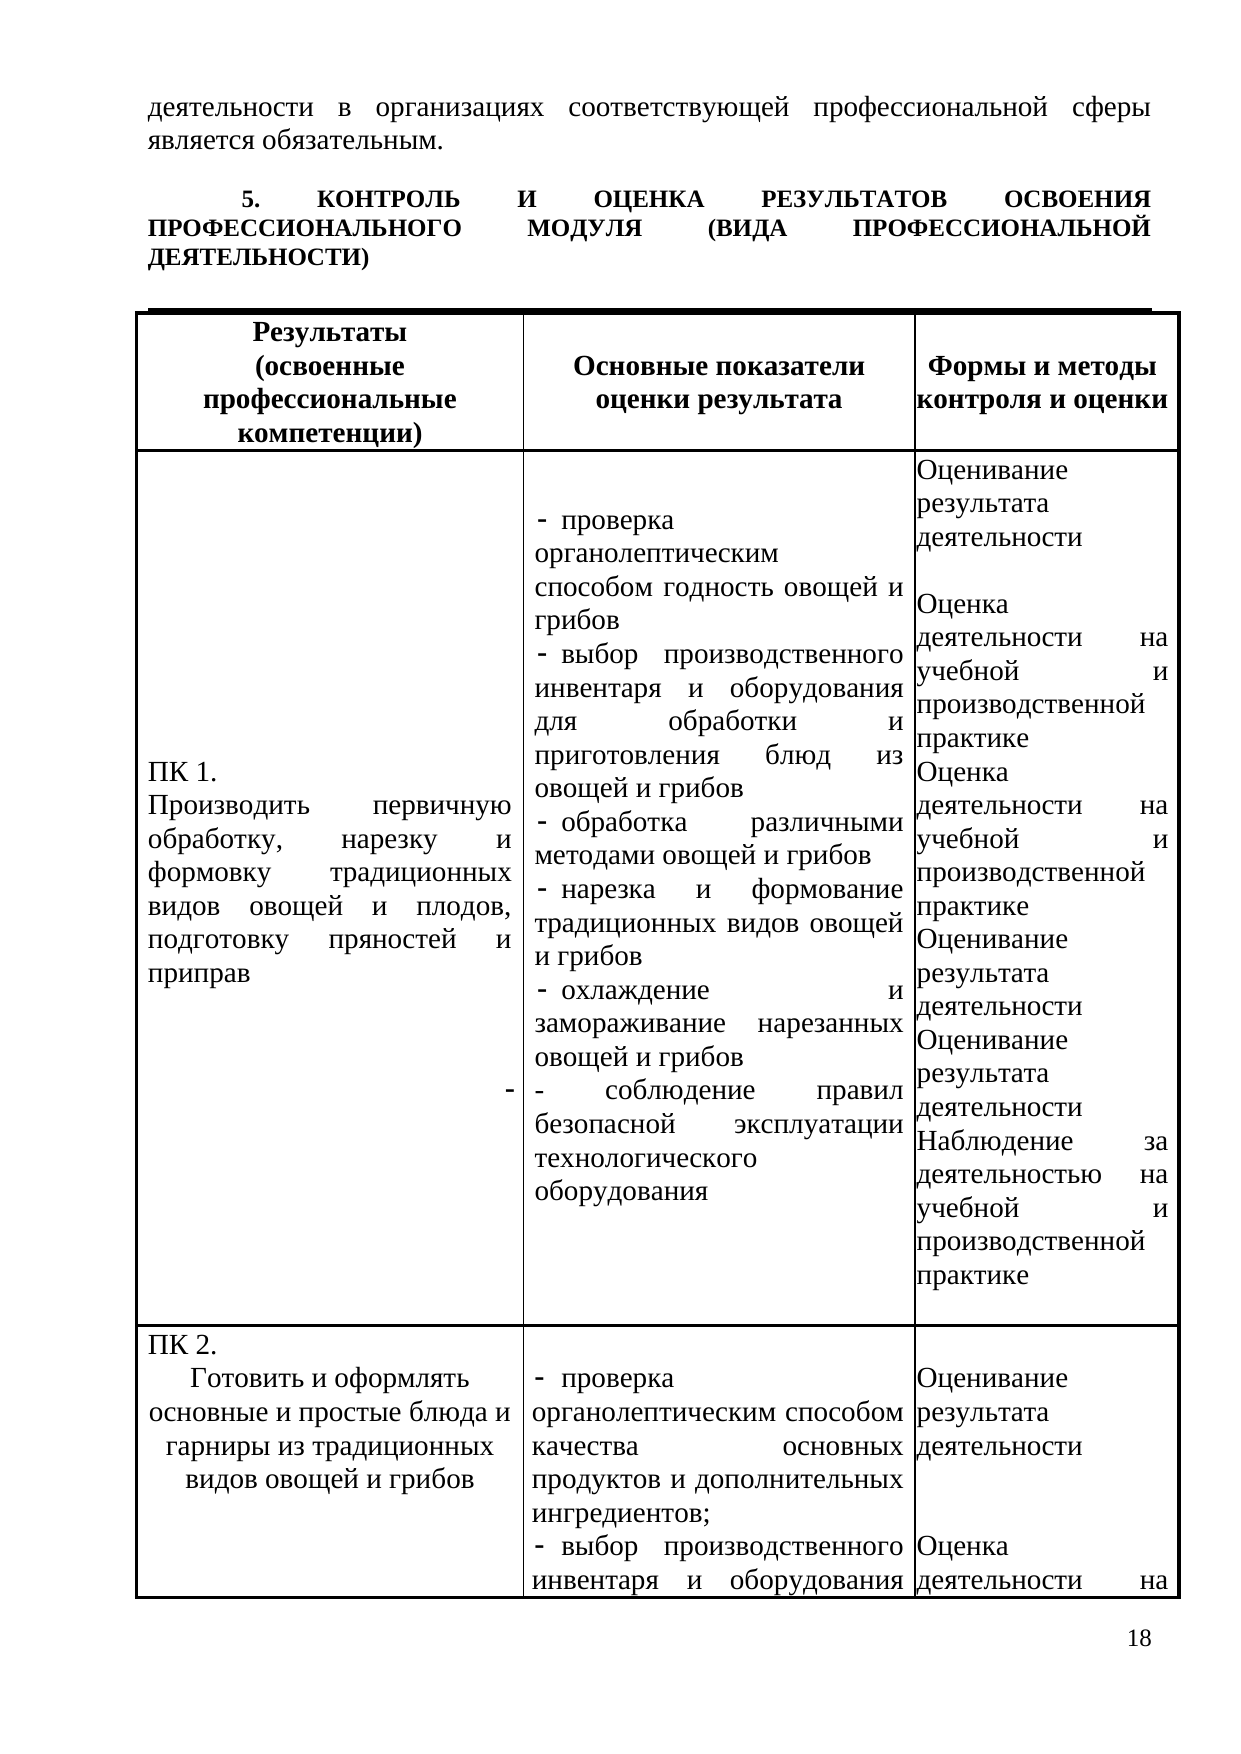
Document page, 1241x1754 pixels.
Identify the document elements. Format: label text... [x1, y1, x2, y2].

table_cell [138, 1327, 523, 1596]
table_cell проверка органолептическим способом годность овощей и грибов выбор производственного инвентаря и оборудования для обработки и приготовления блюд из овощей и грибов обработка различными методами овощей и грибов нарезка и формование традиционных видов овощей и грибов охлаждение и замораживание нарезанных овощей и грибов - соблюдение правил безопасной эксплуатации технологического оборудования [524, 452, 914, 1324]
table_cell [916, 1327, 1177, 1596]
table_header Основные показатели оценки результата [524, 315, 914, 449]
table_cell ПК 1. Производить первичную обработку, нарезку и формовку традиционных видов овощей и плодов, подготовку пряностей и приправ [138, 452, 523, 1324]
table_cell Оценивание результата деятельности Оценка деятельности на учебной и производственной практике Оценка деятельности на учебной и производственной практике Оценивание результата деятельности Оценивание результата деятельности Наблюдение за деятельностью на учебной и производственной практике [916, 452, 1177, 1324]
text 5. Контроль и оценка результатов освоения профессионального модуля (вида профессиональной деятельности) [148, 184, 1152, 308]
table_header Формы и методы контроля и оценки [916, 315, 1177, 449]
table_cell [524, 1327, 914, 1596]
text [148, 89, 1152, 156]
table_header Результаты (освоенные профессиональные компетенции) [138, 315, 523, 449]
